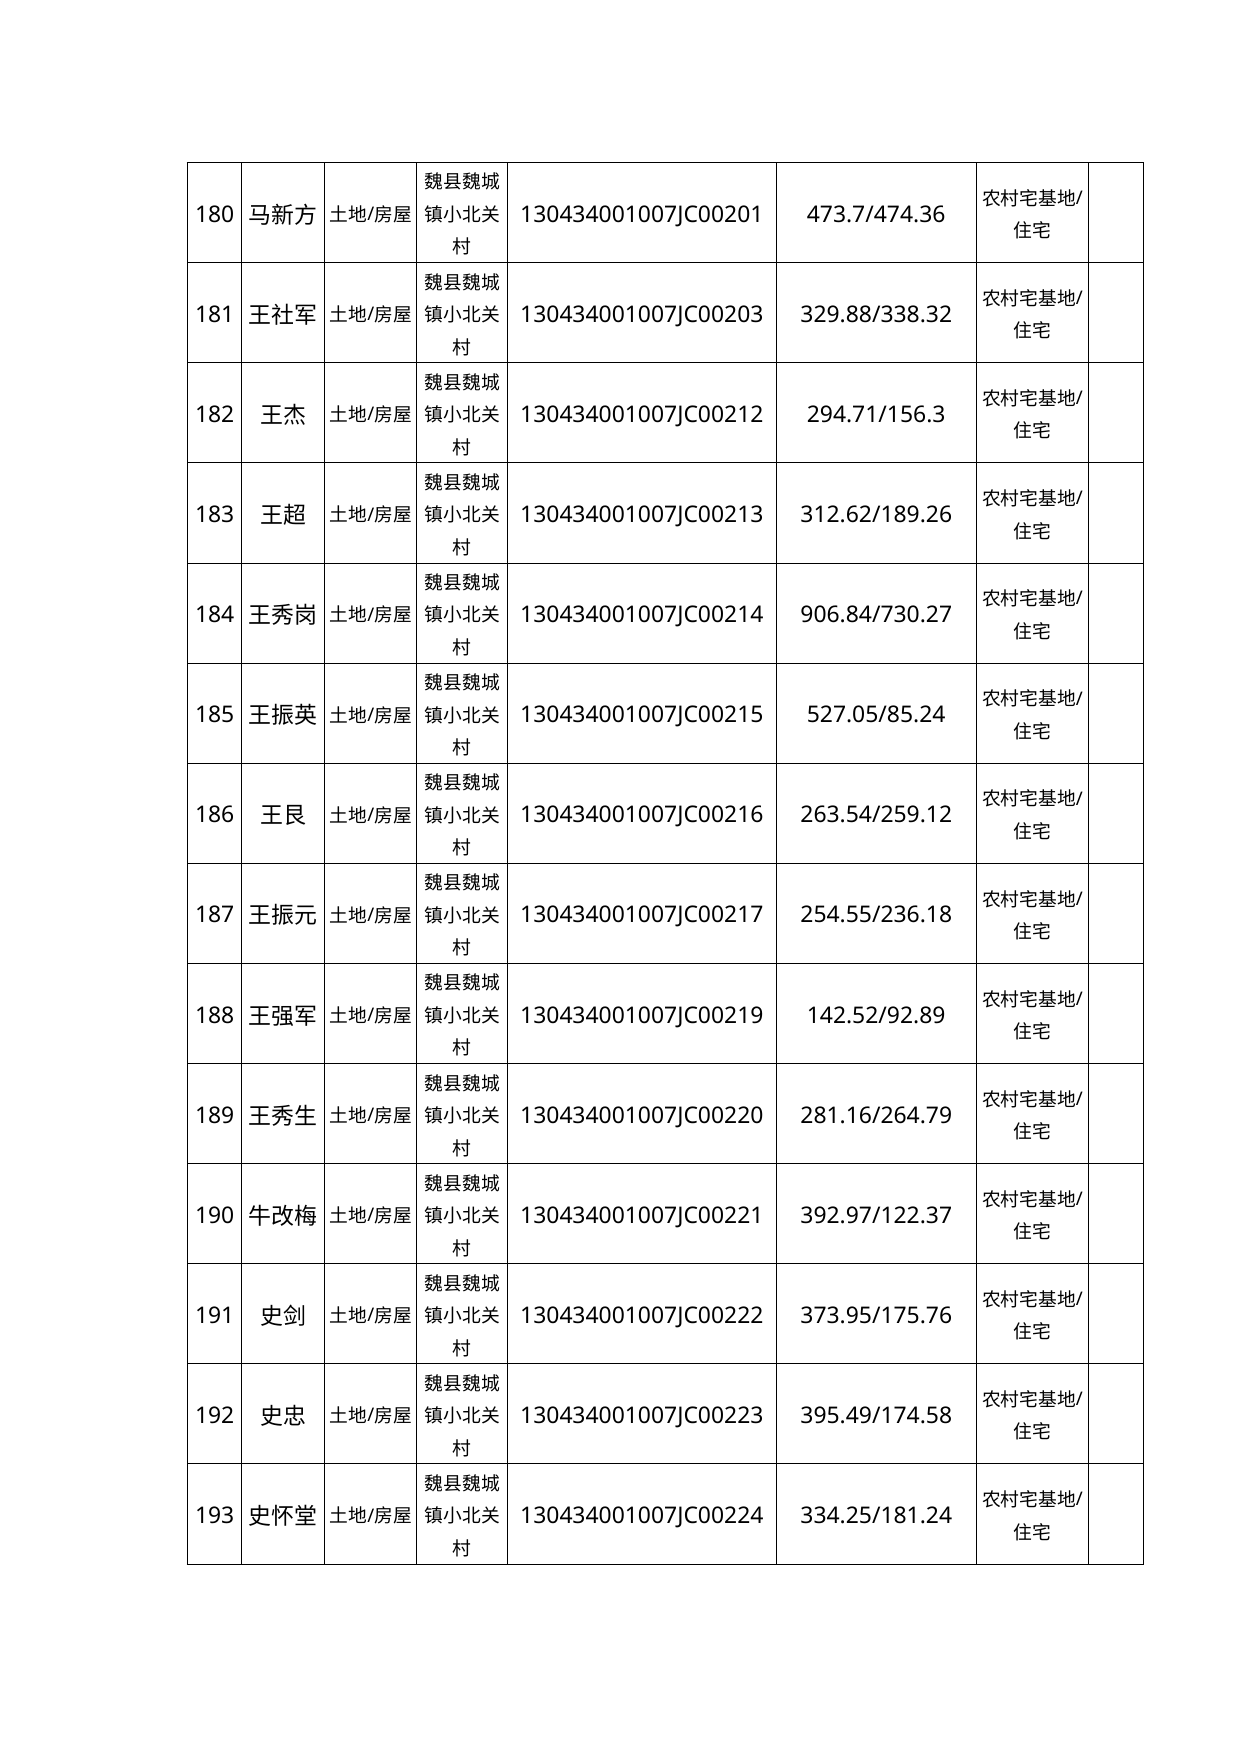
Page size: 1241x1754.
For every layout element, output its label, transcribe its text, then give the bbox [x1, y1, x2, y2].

table_cell 329.88/338.32 [777, 263, 976, 362]
table_cell 牛改梅 [242, 1164, 324, 1263]
table_cell 土地/房屋 [325, 764, 416, 863]
table_cell 土地/房屋 [325, 1464, 416, 1563]
table_cell 魏县魏城镇小北关村 [417, 664, 507, 763]
table_cell 农村宅基地/住宅 [977, 1364, 1088, 1463]
table_cell 魏县魏城镇小北关村 [417, 1364, 507, 1463]
table_cell 农村宅基地/住宅 [977, 1064, 1088, 1163]
table_cell 130434001007JC00216 [508, 764, 776, 863]
table_cell 土地/房屋 [325, 1064, 416, 1163]
table_cell 农村宅基地/住宅 [977, 1164, 1088, 1263]
table_cell 130434001007JC00214 [508, 564, 776, 662]
table_cell 土地/房屋 [325, 1164, 416, 1263]
table_cell 史忠 [242, 1364, 324, 1463]
table_cell 254.55/236.18 [777, 864, 976, 963]
table_cell 281.16/264.79 [777, 1064, 976, 1163]
table_cell 527.05/85.24 [777, 664, 976, 763]
table_cell 土地/房屋 [325, 363, 416, 462]
table_cell 130434001007JC00224 [508, 1464, 776, 1563]
table_cell 294.71/156.3 [777, 363, 976, 462]
table_cell 土地/房屋 [325, 864, 416, 963]
table_cell 魏县魏城镇小北关村 [417, 463, 507, 562]
table_cell 农村宅基地/住宅 [977, 664, 1088, 763]
table_cell [1089, 1264, 1143, 1363]
table_cell 王振英 [242, 664, 324, 763]
table_cell 130434001007JC00217 [508, 864, 776, 963]
table_cell [1089, 163, 1143, 262]
table_cell 181 [188, 263, 241, 362]
table_cell 土地/房屋 [325, 564, 416, 662]
table_cell 392.97/122.37 [777, 1164, 976, 1263]
table_cell 190 [188, 1164, 241, 1263]
table_cell 土地/房屋 [325, 463, 416, 562]
table_cell 263.54/259.12 [777, 764, 976, 863]
table_cell 183 [188, 463, 241, 562]
table_cell 土地/房屋 [325, 964, 416, 1063]
table_cell [1089, 964, 1143, 1063]
table_cell 土地/房屋 [325, 664, 416, 763]
table_cell 农村宅基地/住宅 [977, 463, 1088, 562]
table_cell 魏县魏城镇小北关村 [417, 764, 507, 863]
table_cell 187 [188, 864, 241, 963]
table_cell 184 [188, 564, 241, 662]
table_cell [1089, 564, 1143, 662]
table_cell 185 [188, 664, 241, 763]
table_cell 魏县魏城镇小北关村 [417, 1064, 507, 1163]
table_cell 魏县魏城镇小北关村 [417, 964, 507, 1063]
table_cell 192 [188, 1364, 241, 1463]
table_cell 130434001007JC00219 [508, 964, 776, 1063]
table_cell 334.25/181.24 [777, 1464, 976, 1563]
table_cell 188 [188, 964, 241, 1063]
table_cell [1089, 664, 1143, 763]
table_cell 土地/房屋 [325, 1364, 416, 1463]
table_cell 130434001007JC00201 [508, 163, 776, 262]
table_cell [1089, 1464, 1143, 1563]
table_cell 130434001007JC00221 [508, 1164, 776, 1263]
table_cell 王杰 [242, 363, 324, 462]
table_cell 130434001007JC00203 [508, 263, 776, 362]
table_cell 王秀岗 [242, 564, 324, 662]
table_cell 130434001007JC00213 [508, 463, 776, 562]
table_cell 373.95/175.76 [777, 1264, 976, 1363]
table_cell 193 [188, 1464, 241, 1563]
table_cell 魏县魏城镇小北关村 [417, 564, 507, 662]
table_cell 农村宅基地/住宅 [977, 764, 1088, 863]
table_cell 土地/房屋 [325, 1264, 416, 1363]
table_cell 史怀堂 [242, 1464, 324, 1563]
table_cell 农村宅基地/住宅 [977, 363, 1088, 462]
table_cell 魏县魏城镇小北关村 [417, 1464, 507, 1563]
table_cell 王社军 [242, 263, 324, 362]
table_cell 王超 [242, 463, 324, 562]
table_cell 130434001007JC00215 [508, 664, 776, 763]
table_cell 312.62/189.26 [777, 463, 976, 562]
table_cell 农村宅基地/住宅 [977, 864, 1088, 963]
table_cell 130434001007JC00223 [508, 1364, 776, 1463]
table_cell [1089, 1064, 1143, 1163]
table_cell 农村宅基地/住宅 [977, 163, 1088, 262]
table_cell 王秀生 [242, 1064, 324, 1163]
table_cell 189 [188, 1064, 241, 1163]
table_cell 130434001007JC00222 [508, 1264, 776, 1363]
table_cell 魏县魏城镇小北关村 [417, 1164, 507, 1263]
table_cell 魏县魏城镇小北关村 [417, 1264, 507, 1363]
table_cell 473.7/474.36 [777, 163, 976, 262]
table_cell [1089, 363, 1143, 462]
table_cell 142.52/92.89 [777, 964, 976, 1063]
table_cell 130434001007JC00212 [508, 363, 776, 462]
table_cell 农村宅基地/住宅 [977, 964, 1088, 1063]
table_cell 魏县魏城镇小北关村 [417, 363, 507, 462]
table_cell 农村宅基地/住宅 [977, 1464, 1088, 1563]
table_cell 王强军 [242, 964, 324, 1063]
table_cell 906.84/730.27 [777, 564, 976, 662]
table_cell 土地/房屋 [325, 163, 416, 262]
table_cell 史剑 [242, 1264, 324, 1363]
table_cell 130434001007JC00220 [508, 1064, 776, 1163]
table_cell 马新方 [242, 163, 324, 262]
table_cell 魏县魏城镇小北关村 [417, 163, 507, 262]
table_cell 191 [188, 1264, 241, 1363]
table_cell 农村宅基地/住宅 [977, 263, 1088, 362]
table_cell 土地/房屋 [325, 263, 416, 362]
table_cell 王振元 [242, 864, 324, 963]
table_cell [1089, 764, 1143, 863]
table_cell [1089, 1364, 1143, 1463]
table_cell 魏县魏城镇小北关村 [417, 263, 507, 362]
table_cell 农村宅基地/住宅 [977, 1264, 1088, 1363]
table_cell 180 [188, 163, 241, 262]
table_cell 农村宅基地/住宅 [977, 564, 1088, 662]
table_cell 王艮 [242, 764, 324, 863]
table_cell 186 [188, 764, 241, 863]
table_cell [1089, 263, 1143, 362]
table_cell 182 [188, 363, 241, 462]
table_cell 魏县魏城镇小北关村 [417, 864, 507, 963]
table_cell [1089, 864, 1143, 963]
table_cell [1089, 1164, 1143, 1263]
table_cell [1089, 463, 1143, 562]
table_cell 395.49/174.58 [777, 1364, 976, 1463]
